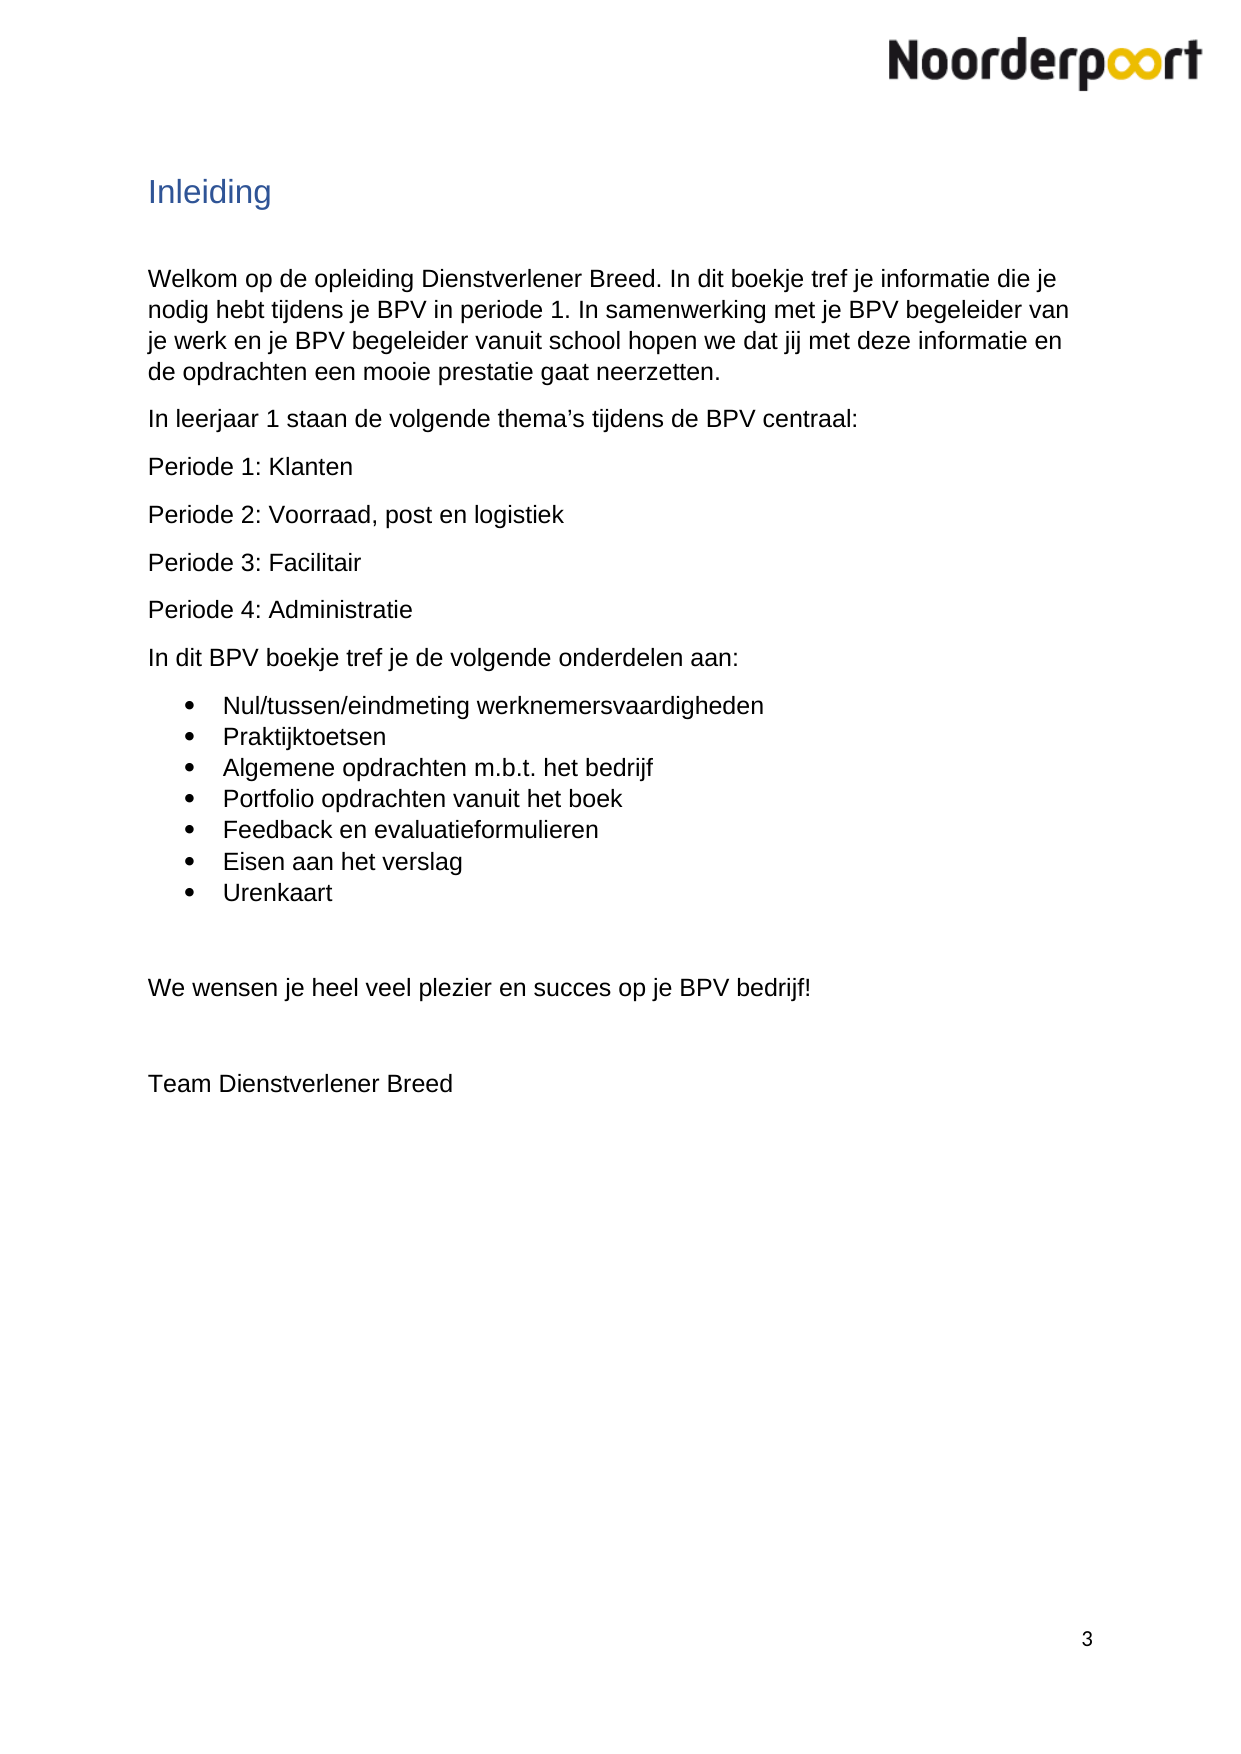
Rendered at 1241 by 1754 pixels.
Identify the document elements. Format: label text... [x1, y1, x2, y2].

text Periode 3: Facilitair [148, 548, 1093, 576]
list Algemene opdrachten m.b.t. het bedrijf [185, 753, 1093, 782]
text Welkom op de opleiding Dienstverlener Breed. In dit boekje tref je informatie die je nodig hebt tijdens je BPV in periode 1. In samenwerking met je BPV begeleider van je werk en je BPV begeleider vanuit school hopen we dat jij met deze informatie en de opdrachten een mooie prestatie gaat neerzetten. [148, 264, 1093, 386]
list Urenkaart [185, 878, 1093, 906]
text We wensen je heel veel plezier en succes op je BPV bedrijf! [148, 973, 1093, 1002]
text In leerjaar 1 staan de volgende thema’s tijdens de BPV centraal: [148, 404, 1093, 433]
text Periode 4: Administratie [148, 595, 1093, 624]
picture [882, 31, 1205, 93]
text Periode 1: Klanten [148, 452, 1093, 481]
list Praktijktoetsen [185, 722, 1093, 751]
subtitle Inleiding [148, 173, 1093, 211]
text Periode 2: Voorraad, post en logistiek [148, 500, 1093, 529]
list Eisen aan het verslag [185, 846, 1093, 875]
text In dit BPV boekje tref je de volgende onderdelen aan: [148, 643, 1093, 672]
list Portfolio opdrachten vanuit het boek [185, 784, 1093, 813]
list Nul/tussen/eindmeting werknemersvaardigheden [185, 691, 1093, 719]
list Feedback en evaluatieformulieren [185, 815, 1093, 844]
text Team Dienstverlener Breed [148, 1068, 1093, 1097]
